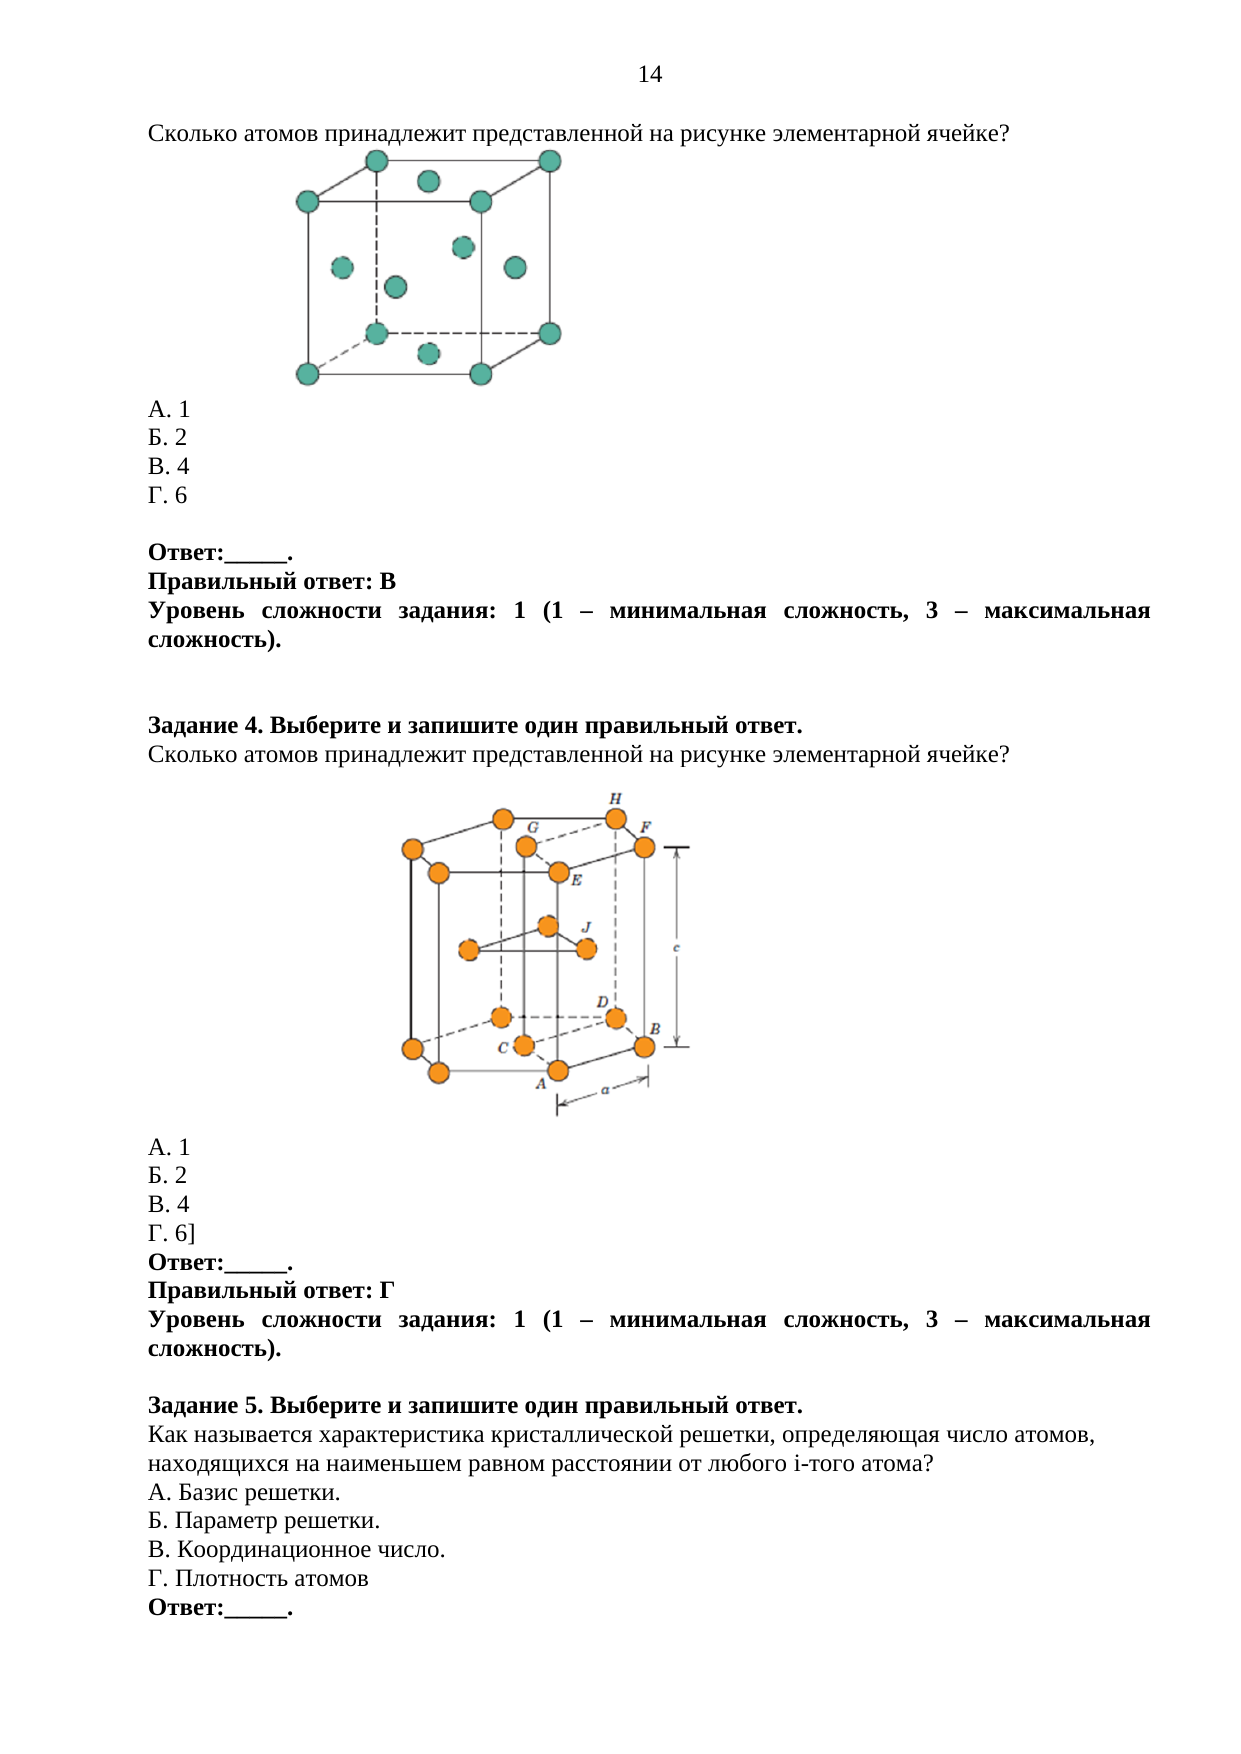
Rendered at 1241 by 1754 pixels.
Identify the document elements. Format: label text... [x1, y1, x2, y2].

text Уровень сложности задания: 1 (1 – минимальная сложность, 3 – максимальная сложность). [148, 1304, 1152, 1362]
text Уровень сложности задания: 1 (1 – минимальная сложность, 3 – максимальная сложность). [148, 595, 1152, 652]
text Сколько атомов принадлежит представленной на рисунке элементарной ячейке? [148, 118, 1152, 147]
text Ответ:_____. [148, 1592, 1152, 1621]
text Б. 2 [148, 422, 1152, 451]
text Правильный ответ: В [148, 566, 1152, 595]
picture [397, 767, 716, 1132]
text А. 1 [148, 1132, 1152, 1161]
text Б. 2 [148, 1161, 1152, 1189]
text Б. Параметр решетки. [148, 1506, 1152, 1534]
text А. Базис решетки. [148, 1477, 1152, 1506]
picture [285, 146, 580, 394]
text В. Координационное число. [148, 1534, 1152, 1563]
text Г. Плотность атомов [148, 1563, 1152, 1592]
text Г. 6] [148, 1218, 1152, 1247]
text В. 4 [148, 451, 1152, 480]
text А. 1 [148, 394, 1152, 422]
text Ответ:_____. [148, 1247, 1152, 1276]
text Как называется характеристика кристаллической решетки, определяющая число атомов, находящихся на наименьшем равном расстоянии от любого i-того атома? [148, 1419, 1152, 1477]
text Ответ:_____. [148, 537, 1152, 566]
text Задание 5. Выберите и запишите один правильный ответ. [148, 1391, 1152, 1419]
text В. 4 [148, 1189, 1152, 1218]
text Г. 6 [148, 480, 1152, 509]
text Задание 4. Выберите и запишите один правильный ответ. [148, 710, 1152, 739]
text Правильный ответ: Г [148, 1276, 1152, 1304]
text Сколько атомов принадлежит представленной на рисунке элементарной ячейке? [148, 739, 1152, 767]
